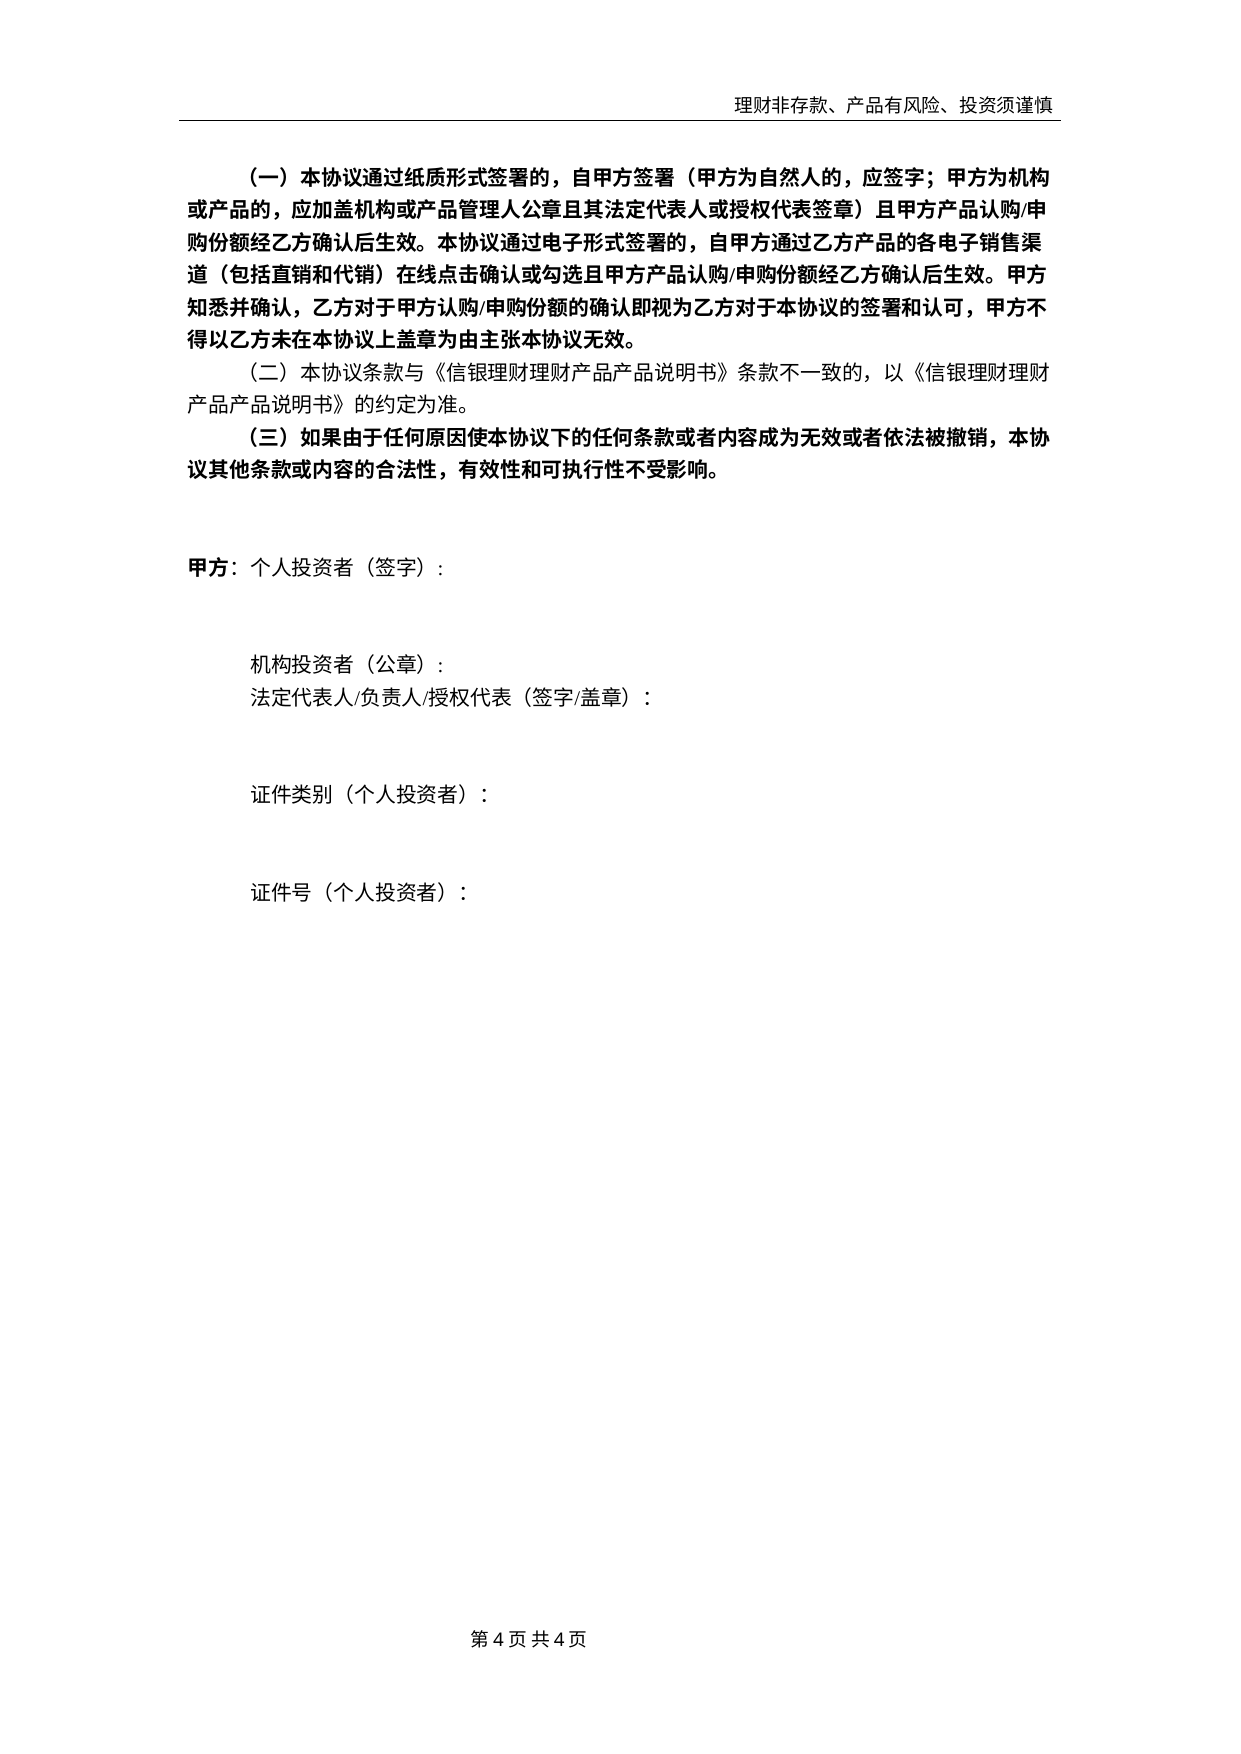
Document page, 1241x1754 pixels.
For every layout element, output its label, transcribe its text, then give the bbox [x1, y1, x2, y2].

text 机构投资者（公章）: [187, 647, 1053, 680]
text 甲方：个人投资者（签字）: [187, 550, 1053, 582]
text （二）本协议条款与《信银理财理财产品产品说明书》条款不一致的，以《信银理财理财产品产品说明书》的约定为准。 [187, 355, 1053, 420]
text 证件类别（个人投资者）： [187, 777, 1053, 810]
text （三）如果由于任何原因使本协议下的任何条款或者内容成为无效或者依法被撤销，本协议其他条款或内容的合法性，有效性和可执行性不受影响。 [187, 420, 1053, 485]
text 法定代表人/负责人/授权代表（签字/盖章）： [187, 680, 1053, 712]
text 证件号（个人投资者）： [187, 875, 1053, 907]
text （一）本协议通过纸质形式签署的，自甲方签署（甲方为自然人的，应签字；甲方为机构或产品的，应加盖机构或产品管理人公章且其法定代表人或授权代表签章）且甲方产品认购/申购份额经乙方确认后生效。本协议通过电子形式签署的，自甲方通过乙方产品的各电子销售渠道（包括直销和代销）在线点击确认或勾选且甲方产品认购/申购份额经乙方确认后生效。甲方知悉并确认，乙方对于甲方认购/申购份额的确认即视为乙方对于本协议的签署和认可，甲方不得以乙方未在本协议上盖章为由主张本协议无效。 [187, 160, 1053, 355]
